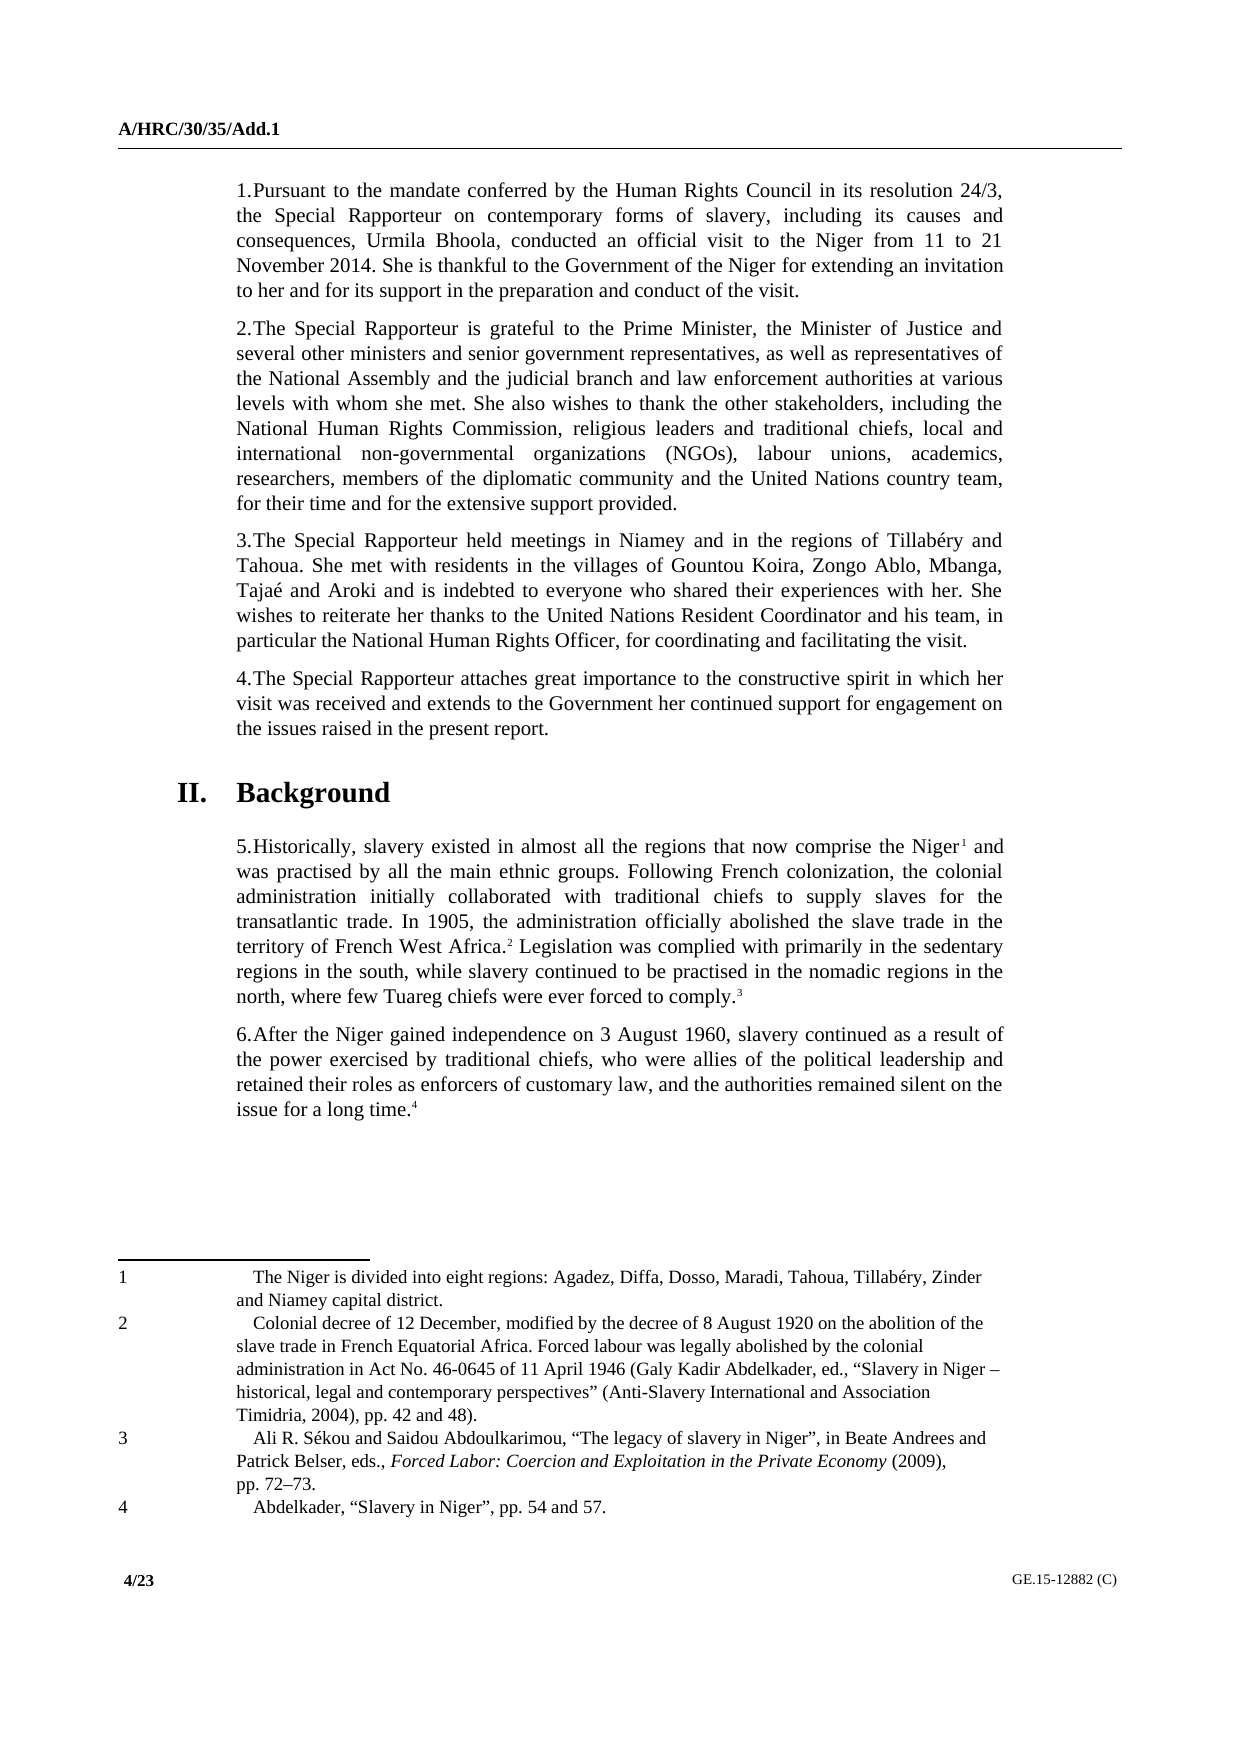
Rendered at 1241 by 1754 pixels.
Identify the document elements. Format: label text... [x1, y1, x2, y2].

text II. Background [118, 777, 1004, 808]
text 6. After the Niger gained independence on 3 August 1960, slavery continued as a result of the power exercised by traditional chiefs, who were allies of the political leadership and retained their roles as enforcers of customary law, and the authorities remained silent on the issue for a long time. [236, 1021, 1004, 1121]
text 5. Historically, slavery existed in almost all the regions that now comprise the Niger and was practised by all the main ethnic groups. Following French colonization, the colonial administration initially collaborated with traditional chiefs to supply slaves for the transatlantic trade. In 1905, the administration officially abolished the slave trade in the territory of French West Africa. Legislation was complied with primarily in the sedentary regions in the south, while slavery continued to be practised in the nomadic regions in the north, where few Tuareg chiefs were ever forced to comply. [236, 833, 1004, 1008]
text 3. The Special Rapporteur held meetings in Niamey and in the regions of Tillabéry and Tahoua. She met with residents in the villages of Gountou Koira, Zongo Ablo, Mbanga, Tajaé and Aroki and is indebted to everyone who shared their experiences with her. She wishes to reiterate her thanks to the United Nations Resident Coordinator and his team, in particular the National Human Rights Officer, for coordinating and facilitating the visit. [236, 527, 1004, 652]
text 1. Pursuant to the mandate conferred by the Human Rights Council in its resolution 24/3, the Special Rapporteur on contemporary forms of slavery, including its causes and consequences, Urmila Bhoola, conducted an official visit to the Niger from 11 to 21 November 2014. She is thankful to the Government of the Niger for extending an invitation to her and for its support in the preparation and conduct of the visit. [236, 177, 1004, 302]
text 2. The Special Rapporteur is grateful to the Prime Minister, the Minister of Justice and several other ministers and senior government representatives, as well as representatives of the National Assembly and the judicial branch and law enforcement authorities at various levels with whom she met. She also wishes to thank the other stakeholders, including the National Human Rights Commission, religious leaders and traditional chiefs, local and international non-governmental organizations (NGOs), labour unions, academics, researchers, members of the diplomatic community and the United Nations country team, for their time and for the extensive support provided. [236, 315, 1004, 515]
text 4. The Special Rapporteur attaches great importance to the constructive spirit in which her visit was received and extends to the Government her continued support for engagement on the issues raised in the present report. [236, 665, 1004, 740]
